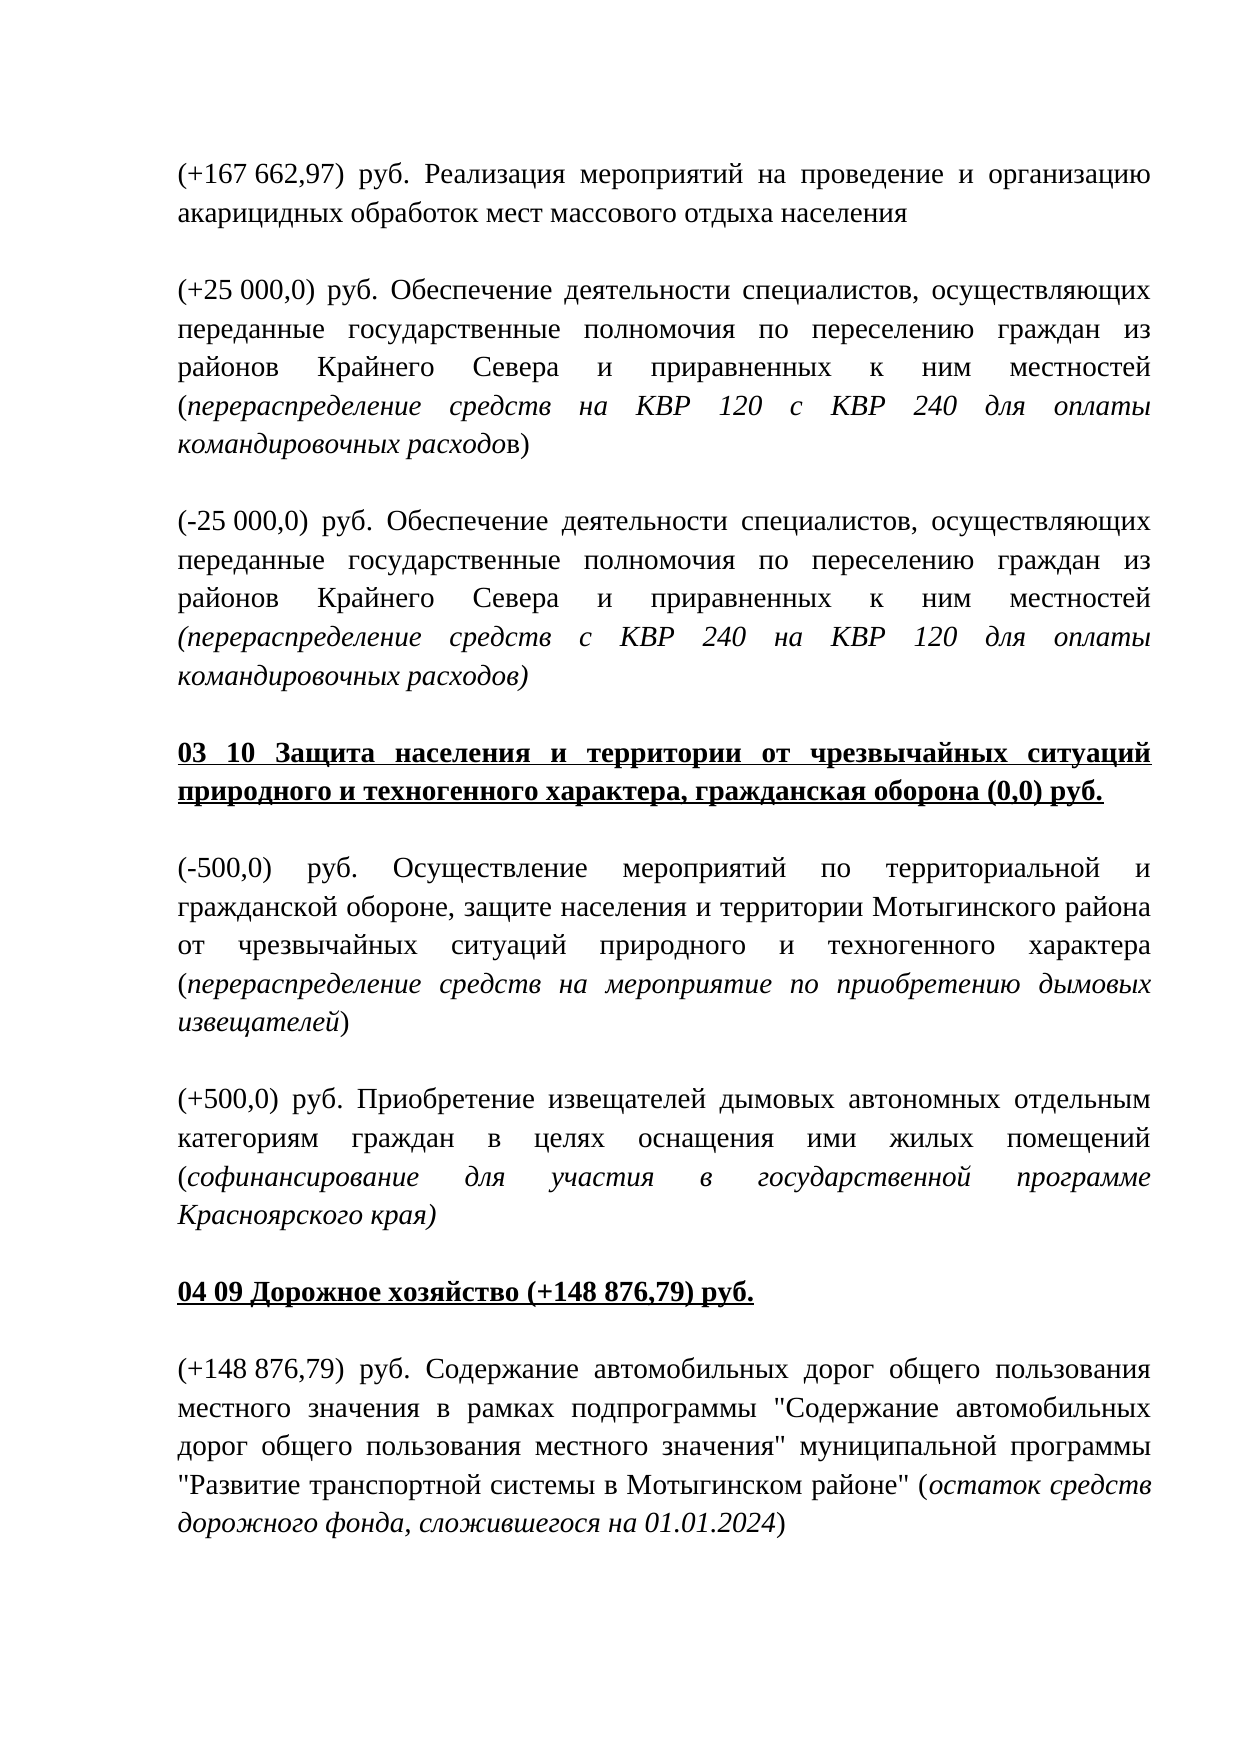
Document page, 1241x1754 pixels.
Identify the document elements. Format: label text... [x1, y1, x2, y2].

text (+167 662,97) руб. Реализация мероприятий на проведение и организацию акарицидных обработок мест массового отдыха населения [177, 157, 1152, 229]
text 03 10 Защита населения и территории от чрезвычайных ситуаций природного и техногенного характера, гражданская оборона (0,0) руб. [177, 735, 1152, 764]
text 04 09 Дорожное хозяйство (+148 876,79) руб. [177, 1274, 1152, 1308]
text (+148 876,79) руб. Содержание автомобильных дорог общего пользования местного значения в рамках подпрограммы "Содержание автомобильных дорог общего пользования местного значения" муниципальной программы "Развитие транспортной системы в Мотыгинском районе" (остаток средств дорожного фонда, сложившегося на 01.01.2024) [177, 1351, 1152, 1539]
text (+25 000,0) руб. Обеспечение деятельности специалистов, осуществляющих переданные государственные полномочия по переселению граждан из районов Крайнего Севера и приравненных к ним местностей (перераспределение средств на КВР 120 с КВР 240 для оплаты командировочных расходов) [177, 272, 1152, 460]
text (+500,0) руб. Приобретение извещателей дымовых автономных отдельным категориям граждан в целях оснащения ими жилых помещений (софинансирование для участия в государственной программе Красноярского края) [177, 1082, 1152, 1231]
text 03 10 Защита населения и территории от чрезвычайных ситуаций природного и техногенного характера, гражданская оборона (0,0) руб. [177, 765, 1152, 807]
text (-25 000,0) руб. Обеспечение деятельности специалистов, осуществляющих переданные государственные полномочия по переселению граждан из районов Крайнего Севера и приравненных к ним местностей (перераспределение средств с КВР 240 на КВР 120 для оплаты командировочных расходов) [177, 503, 1152, 691]
text (-500,0) руб. Осуществление мероприятий по территориальной и гражданской обороне, защите населения и территории Мотыгинского района от чрезвычайных ситуаций природного и техногенного характера (перераспределение средств на мероприятие по приобретению дымовых извещателей) [177, 850, 1152, 1038]
